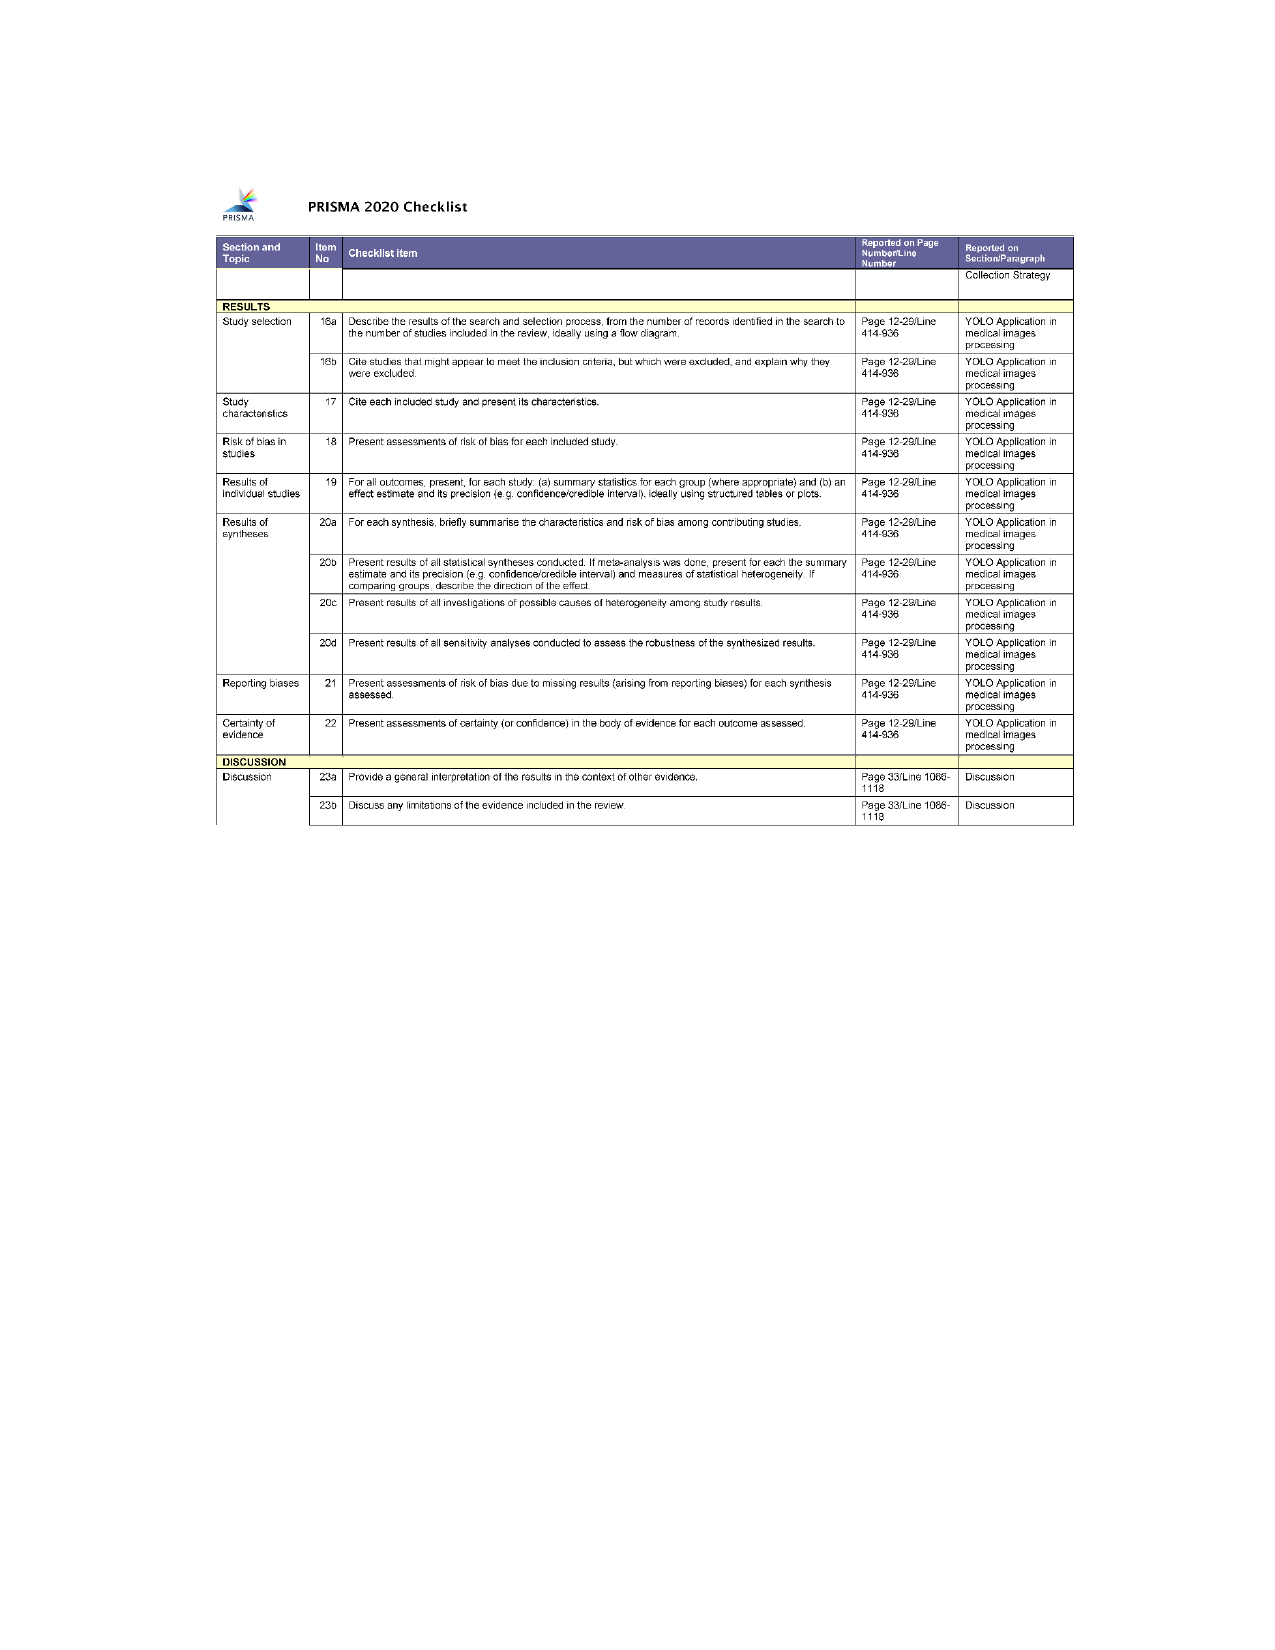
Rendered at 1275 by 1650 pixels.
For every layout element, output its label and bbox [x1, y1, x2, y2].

picture [150, 158, 1125, 849]
